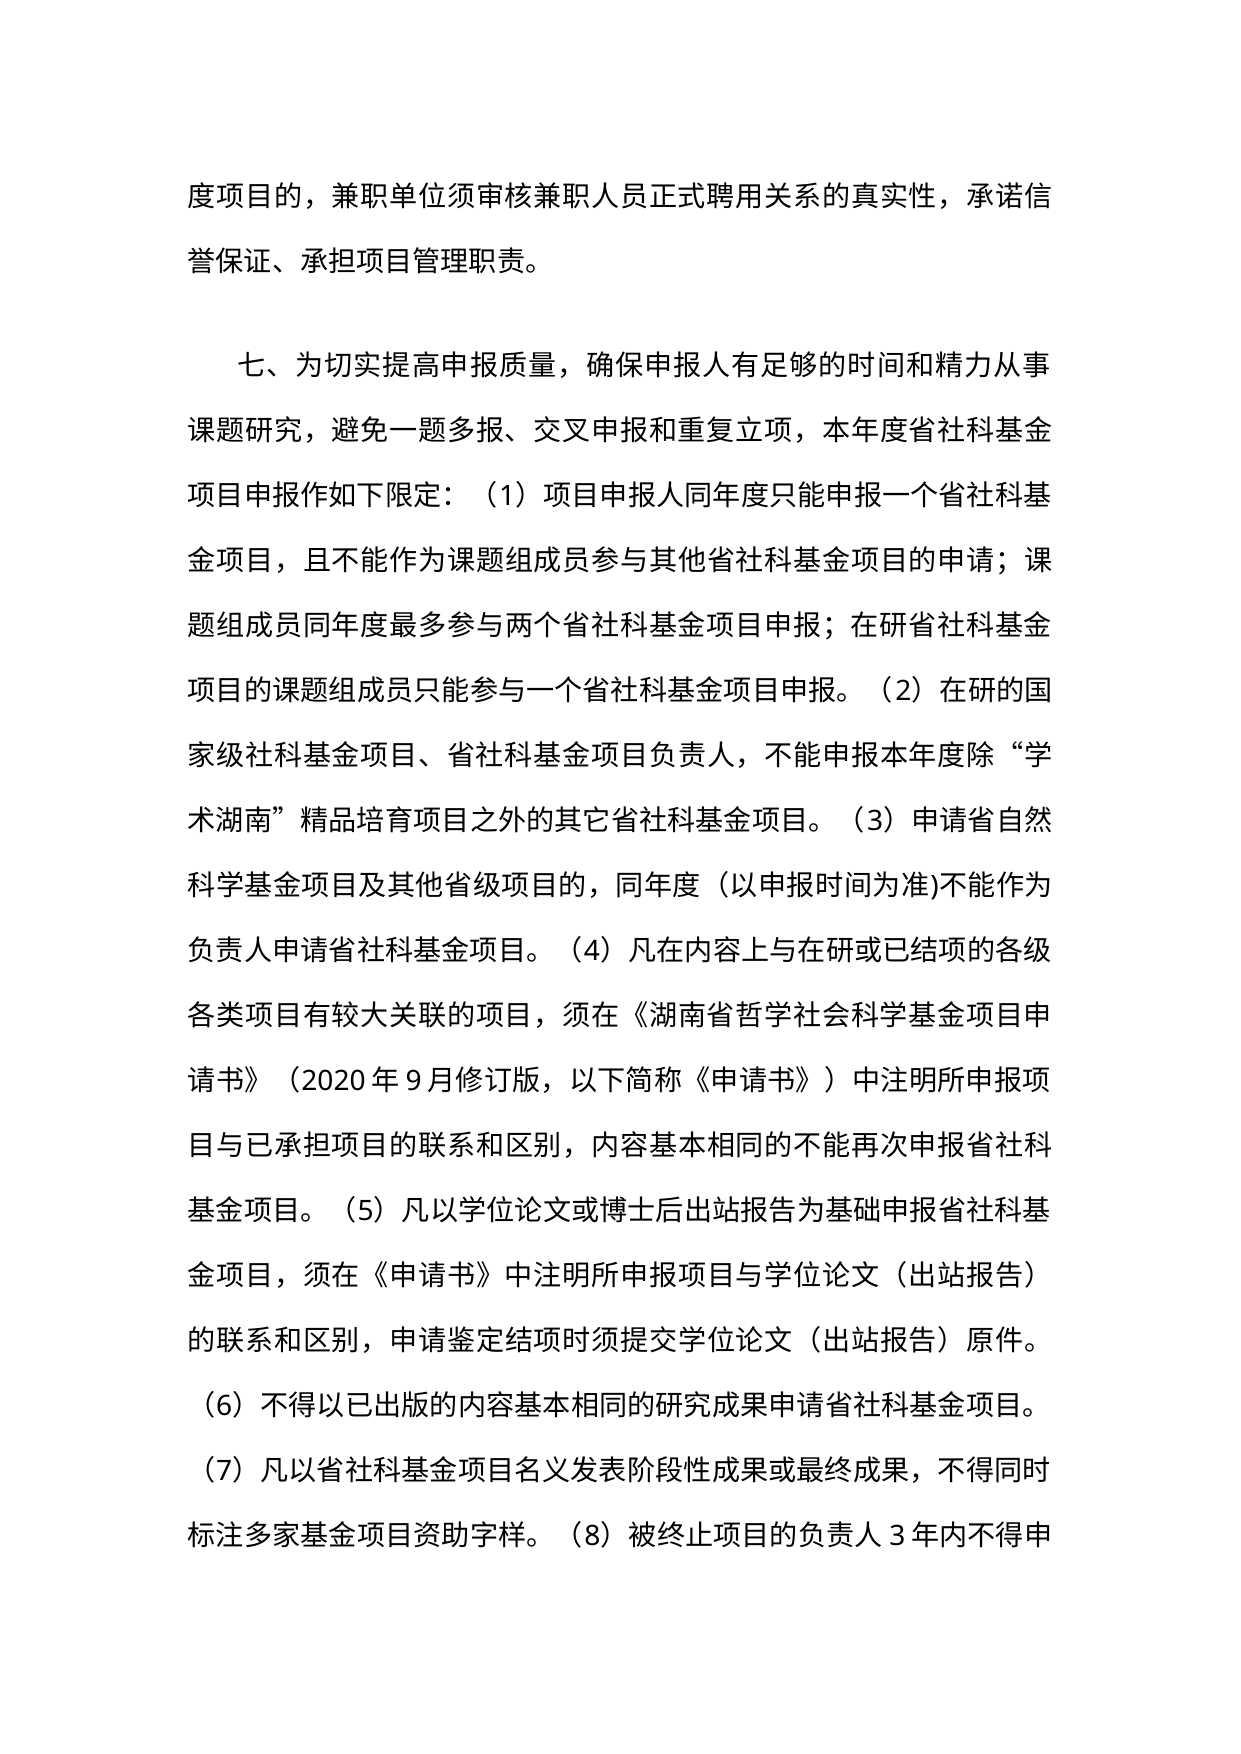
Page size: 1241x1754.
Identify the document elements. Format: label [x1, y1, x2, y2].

text [187, 331, 1053, 1566]
text [187, 162, 1053, 292]
